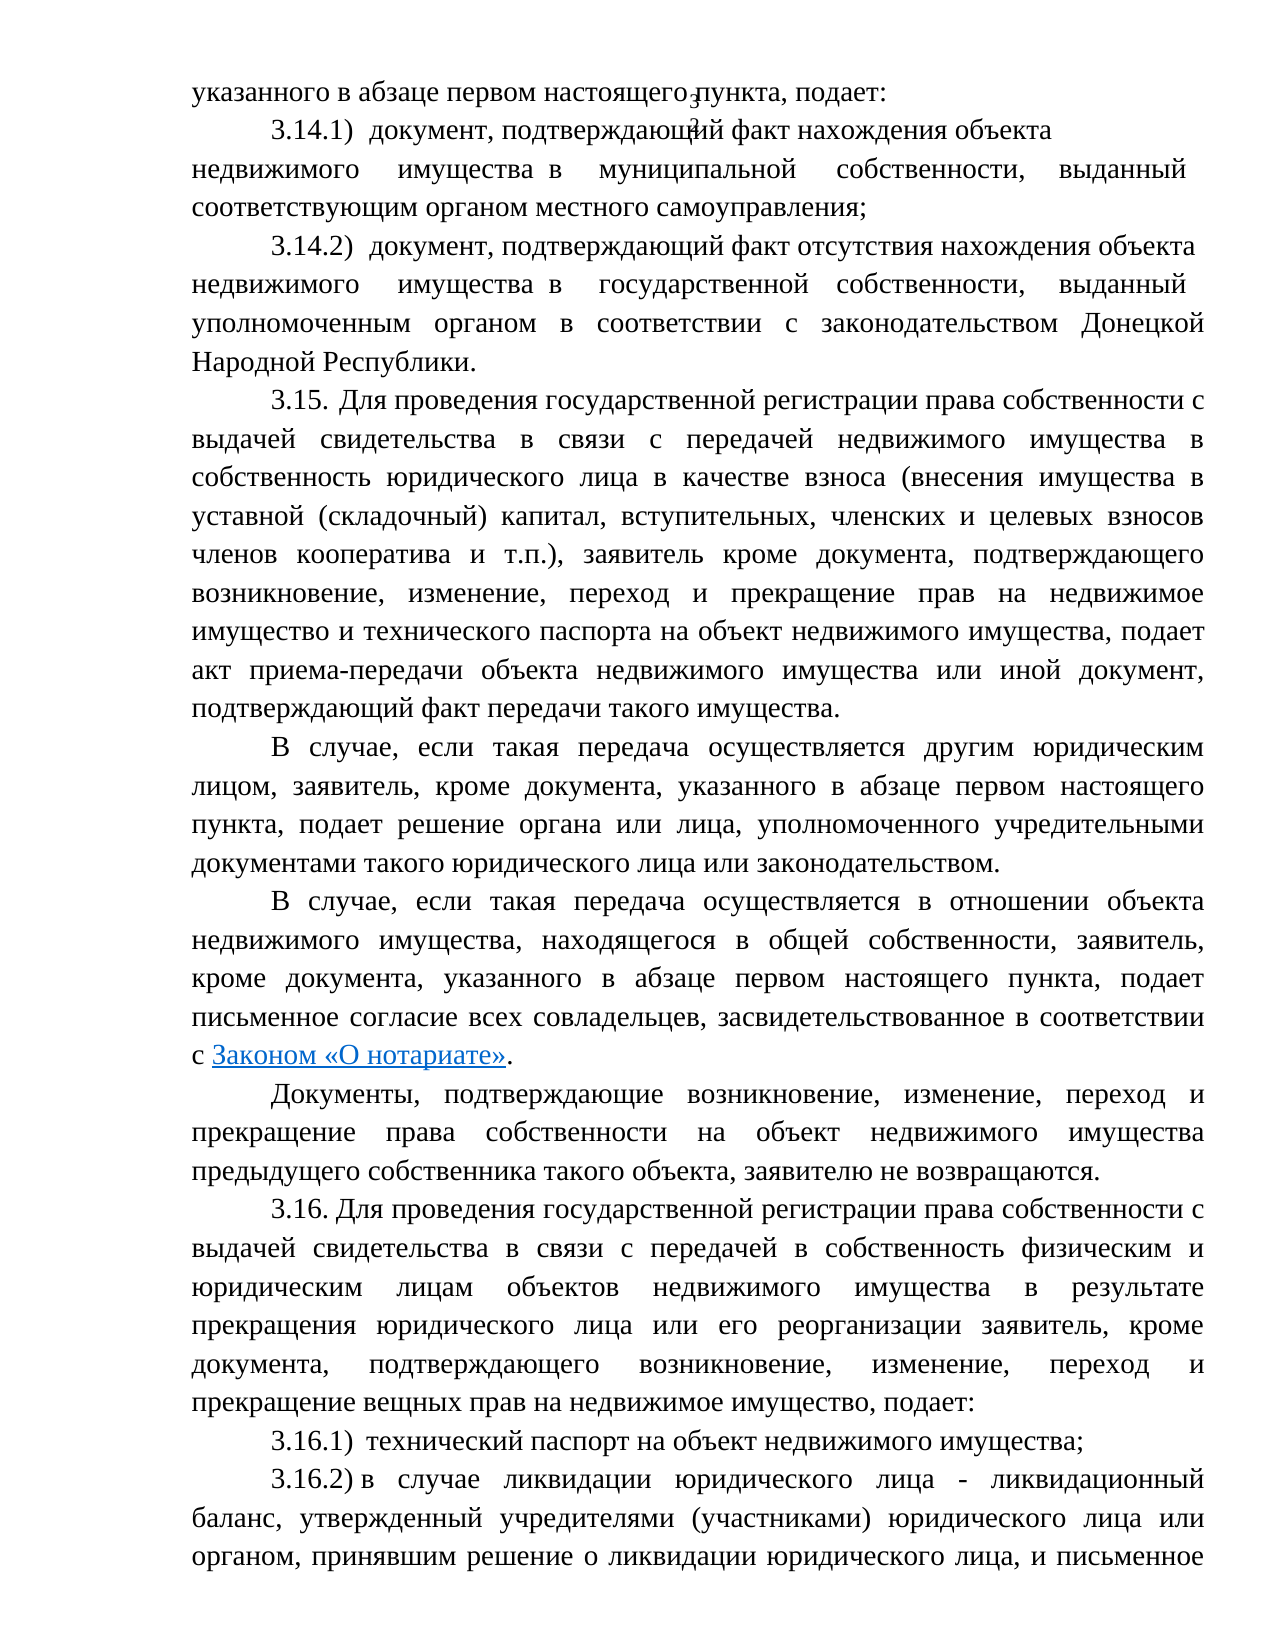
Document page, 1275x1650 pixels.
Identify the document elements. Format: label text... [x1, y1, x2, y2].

list документ, подтверждающий факт отсутствия нахождения объекта [191, 228, 1205, 262]
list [191, 1461, 1205, 1572]
list Для проведения государственной регистрации права собственности с выдачей свидетельства в связи с передачей недвижимого имущества в собственность юридического лица в качестве взноса (внесения имущества в уставной (складочный) капитал, вступительных, членских и целевых взносов членов кооператива и т.п.), заявитель кроме документа, подтверждающего возникновение, изменение, переход и прекращение прав на недвижимое имущество и технического паспорта на объект недвижимого имущества, подает акт приема-передачи объекта недвижимого имущества или иной документ, подтверждающий факт передачи такого имущества. [191, 382, 1205, 724]
list Для проведения государственной регистрации права собственности с выдачей свидетельства в связи с передачей в собственность физическим и юридическим лицам объектов недвижимого имущества в результате прекращения юридического лица или его реорганизации заявитель, кроме документа, подтверждающего возникновение, изменение, переход и прекращение вещных прав на недвижимое имущество, подает: [191, 1192, 1205, 1418]
text недвижимого имущества в государственной собственности, выданный [191, 267, 1205, 300]
text В случае, если такая передача осуществляется другим юридическим лицом, заявитель, кроме документа, указанного в абзаце первом настоящего пункта, подает решение органа или лица, уполномоченного учредительными документами такого юридического лица или законодательством. [191, 729, 1205, 878]
text уполномоченным органом в соответствии с законодательством Донецкой Народной Республики. [191, 305, 1205, 377]
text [191, 74, 1205, 107]
list технический паспорт на объект недвижимого имущества; [191, 1423, 1205, 1456]
text недвижимого имущества в муниципальной собственности, выданный [191, 151, 1205, 184]
list документ, подтверждающий факт нахождения объекта [191, 112, 1205, 146]
text соответствующим органом местного самоуправления; [191, 189, 1205, 223]
text Документы, подтверждающие возникновение, изменение, переход и прекращение права собственности на объект недвижимого имущества предыдущего собственника такого объекта, заявителю не возвращаются. [191, 1076, 1205, 1187]
text В случае, если такая передача осуществляется в отношении объекта недвижимого имущества, находящегося в общей собственности, заявитель, кроме документа, указанного в абзаце первом настоящего пункта, подает письменное согласие всех совладельцев, засвидетельствованное в соответствии с Законом «О нотариате». [191, 883, 1205, 1071]
